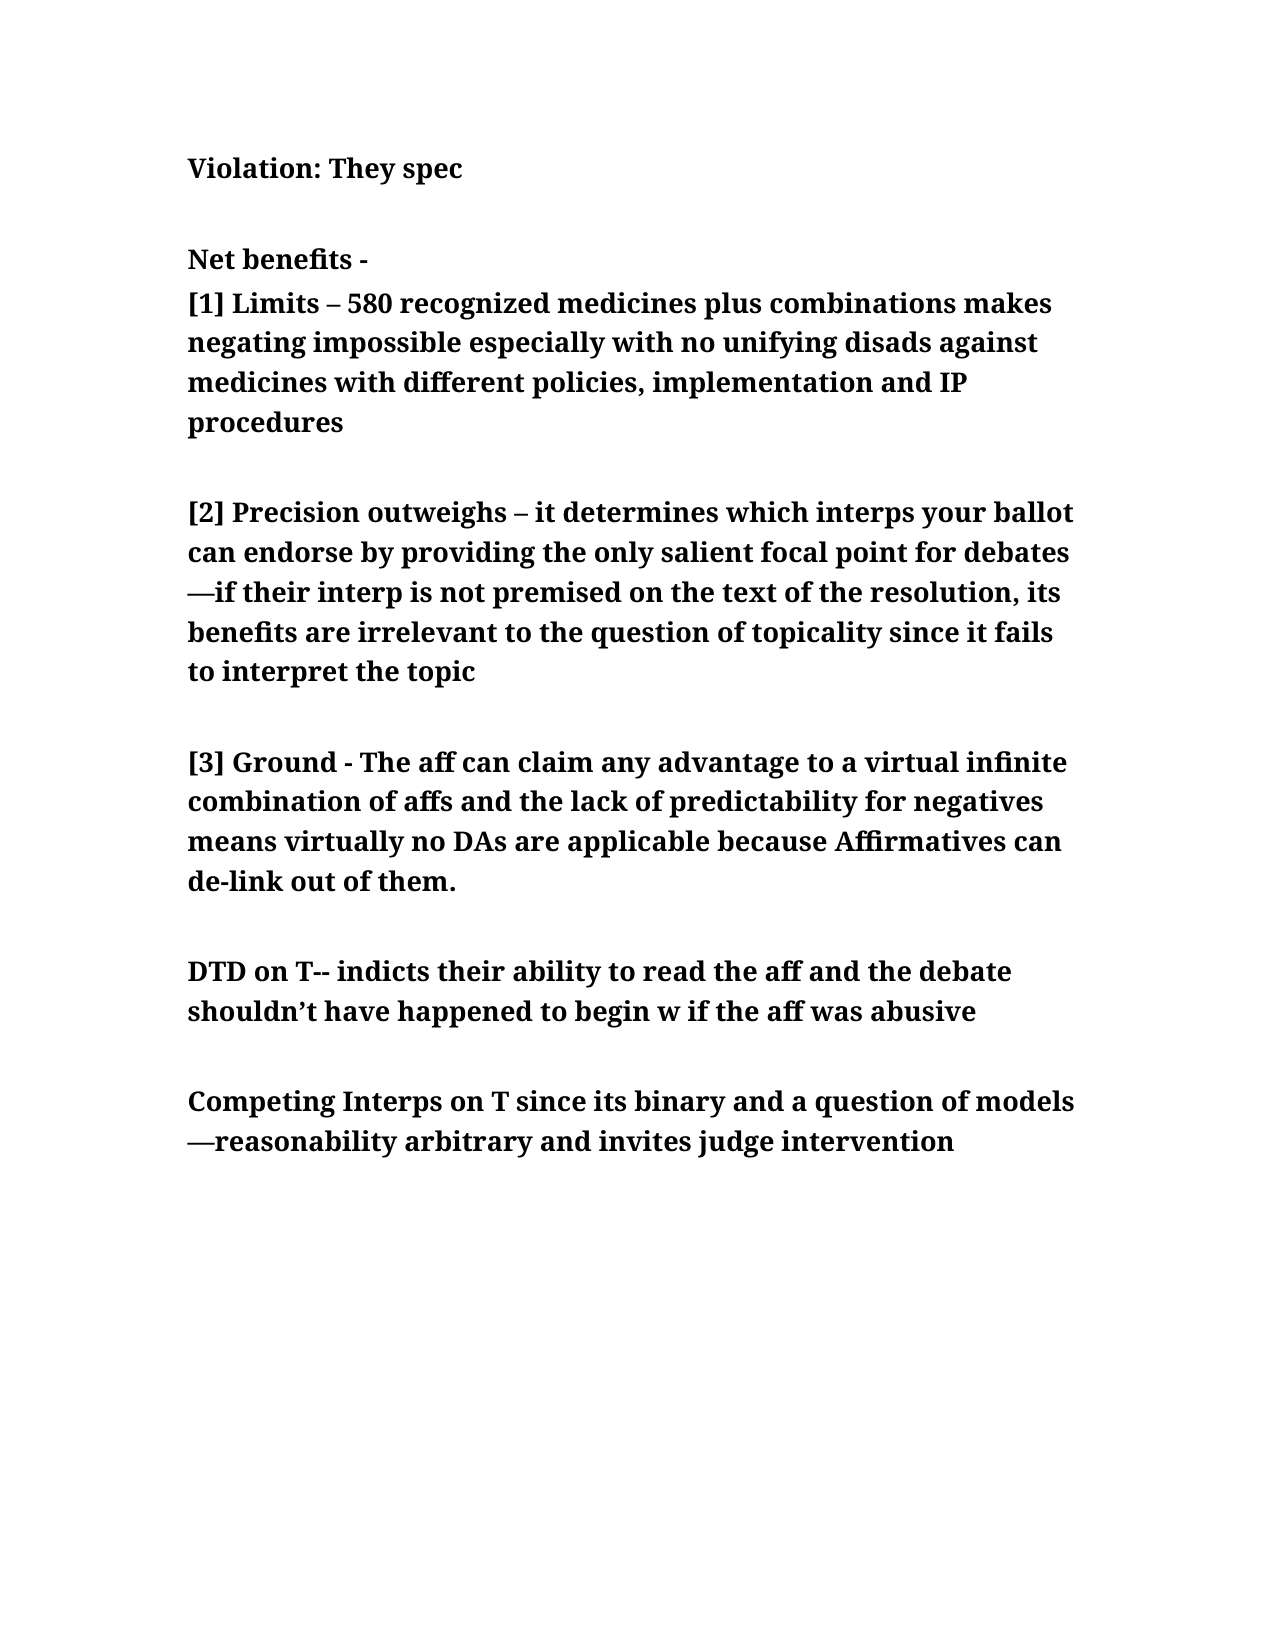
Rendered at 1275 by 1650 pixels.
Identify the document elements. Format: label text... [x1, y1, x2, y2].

subtitle Violation: They spec [187, 150, 1087, 187]
subtitle [1] Limits – 580 recognized medicines plus combinations makes negating impossible especially with no unifying disads against medicines with different policies, implementation and IP procedures [187, 284, 1087, 440]
subtitle DTD on T-- indicts their ability to read the aff and the debate shouldn’t have happened to begin w if the aff was abusive [187, 953, 1087, 1029]
subtitle Competing Interps on T since its binary and a question of models—reasonability arbitrary and invites judge intervention [187, 1083, 1087, 1159]
subtitle [3] Ground - The aff can claim any advantage to a virtual infinite combination of affs and the lack of predictability for negatives means virtually no DAs are applicable because Affirmatives can de-link out of them. [187, 743, 1087, 899]
subtitle Net benefits - [187, 240, 1087, 277]
subtitle [2] Precision outweighs – it determines which interps your ballot can endorse by providing the only salient focal point for debates—if their interp is not premised on the text of the resolution, its benefits are irrelevant to the question of topicality since it fails to interpret the topic [187, 494, 1087, 690]
